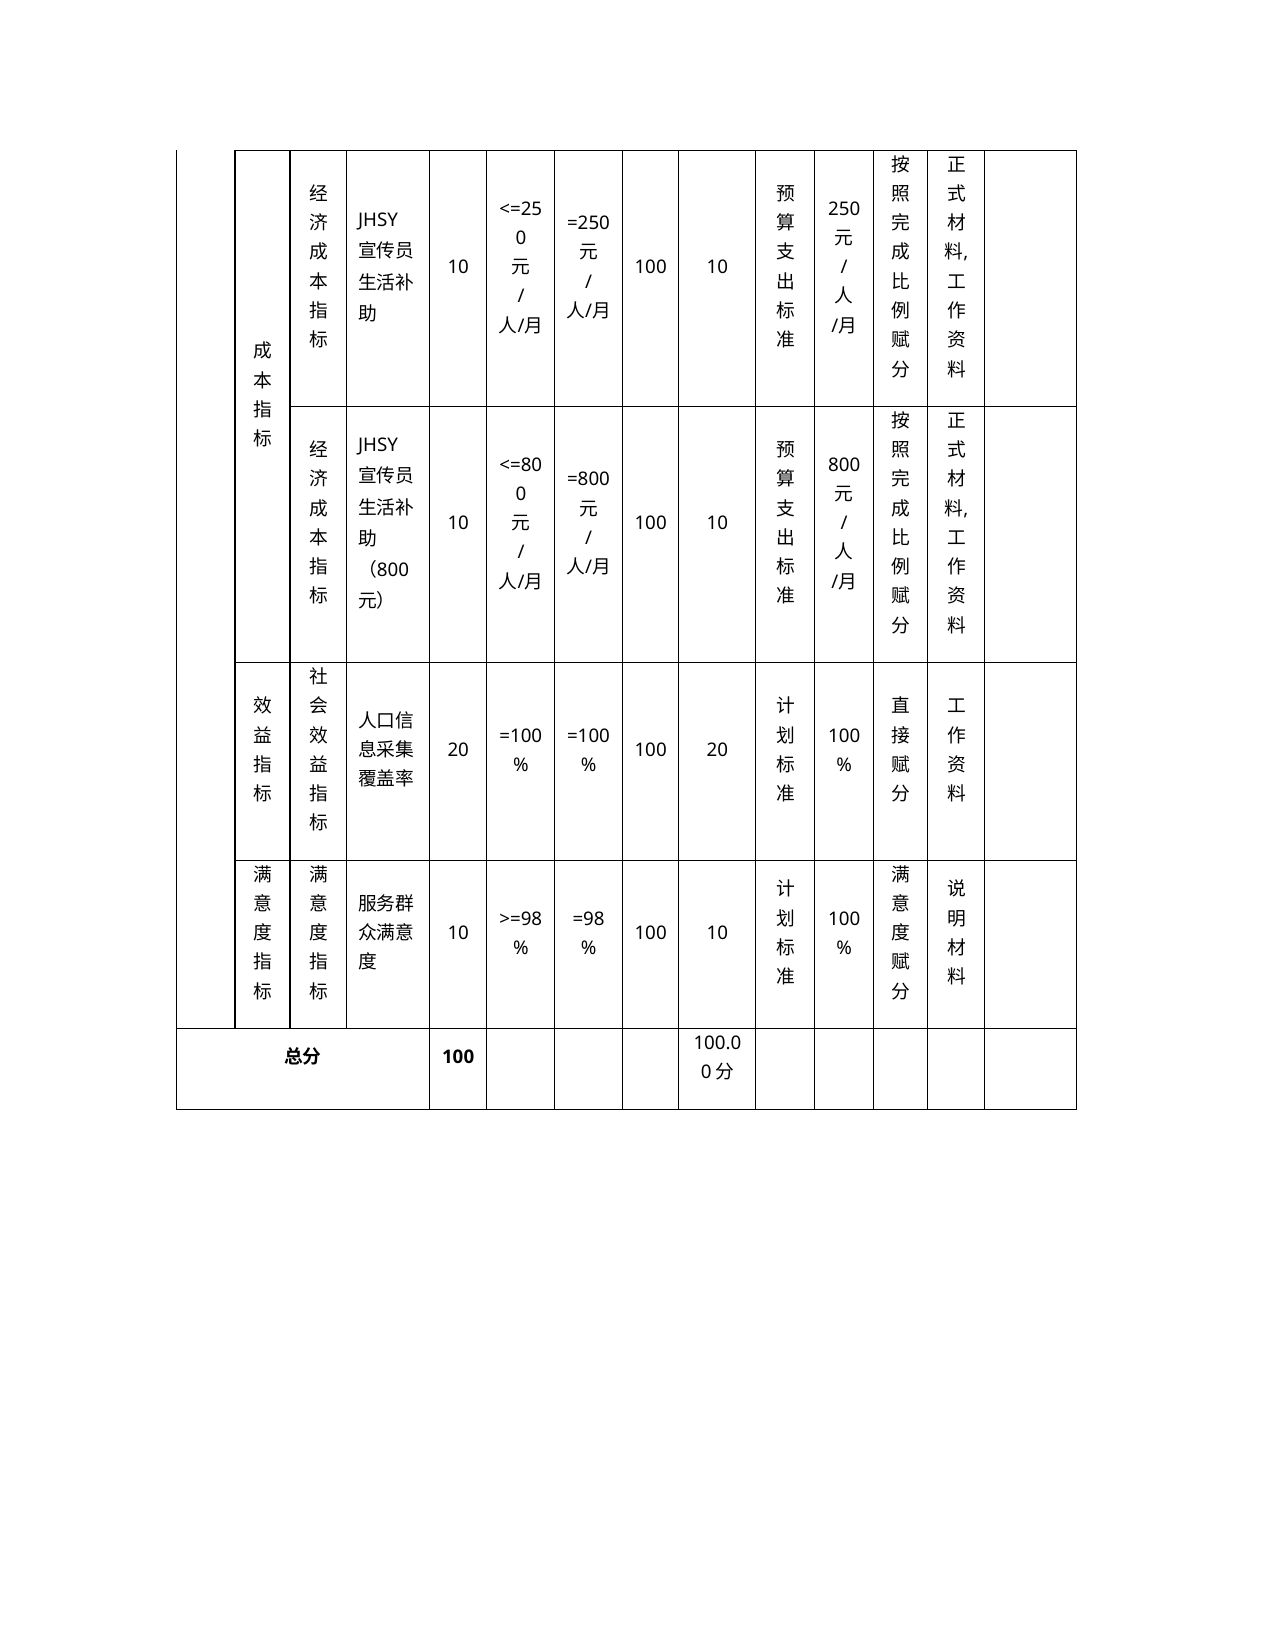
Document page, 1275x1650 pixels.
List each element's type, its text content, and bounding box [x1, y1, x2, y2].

table_cell 100.00分 [679, 1029, 755, 1109]
table_cell 工作资料 [928, 663, 984, 860]
table_cell [985, 861, 1076, 1028]
table_cell 按照完成比例赋分 [874, 151, 927, 406]
table_cell 总分 [177, 1029, 429, 1109]
table_cell 正式材料,工作资料 [928, 407, 984, 662]
table_cell 800元/人/月 [815, 407, 873, 662]
table_cell 说明材料 [928, 861, 984, 1028]
table_cell 10 [679, 151, 755, 406]
table_cell <=250元/人/月 [487, 151, 554, 406]
table_cell 100 [623, 407, 678, 662]
table_cell 计划标准 [756, 663, 814, 860]
table_cell 100% [815, 663, 873, 860]
table_cell 人口信息采集覆盖率 [347, 663, 429, 860]
table_cell 20 [679, 663, 755, 860]
table_cell 20 [430, 663, 486, 860]
table_cell 计划标准 [756, 861, 814, 1028]
table_cell >=98% [487, 861, 554, 1028]
table_cell [928, 1029, 984, 1109]
table_cell [985, 151, 1076, 406]
table_cell 正式材料,工作资料 [928, 151, 984, 406]
table_cell 100% [815, 861, 873, 1028]
table_cell [555, 1029, 622, 1109]
table_cell [756, 1029, 814, 1109]
table_cell 经济成本指标 [291, 407, 346, 662]
table_cell [815, 1029, 873, 1109]
table_cell 10 [430, 151, 486, 406]
table_cell JHSY宣传员生活补助 [347, 151, 429, 406]
table_cell [985, 663, 1076, 860]
table_cell =100% [555, 663, 622, 860]
table_cell JHSY宣传员生活补助（800元） [347, 407, 429, 662]
table_cell 100 [623, 151, 678, 406]
table_cell [874, 1029, 927, 1109]
table_cell 预算支出标准 [756, 151, 814, 406]
table_cell 满意度赋分 [874, 861, 927, 1028]
table_cell [487, 1029, 554, 1109]
table_cell 直接赋分 [874, 663, 927, 860]
table_cell 100 [430, 1029, 486, 1109]
table_cell 效益指标 [236, 663, 289, 860]
table_cell =100% [487, 663, 554, 860]
table_cell 满意度指标 [291, 861, 346, 1028]
table_cell <=800元/人/月 [487, 407, 554, 662]
table_cell =800元/人/月 [555, 407, 622, 662]
table_cell 250元/人/月 [815, 151, 873, 406]
table_cell [985, 1029, 1076, 1109]
table_cell [985, 407, 1076, 662]
table_cell 100 [623, 861, 678, 1028]
table_cell 10 [679, 861, 755, 1028]
table_cell 按照完成比例赋分 [874, 407, 927, 662]
table_cell 100 [623, 663, 678, 860]
table_cell 10 [679, 407, 755, 662]
table_cell =250元/人/月 [555, 151, 622, 406]
table_cell 满意度指标 [236, 861, 289, 1028]
table_cell 经济成本指标 [291, 151, 346, 406]
table_cell 10 [430, 407, 486, 662]
table_cell 服务群众满意度 [347, 861, 429, 1028]
table_cell 社会效益指标 [291, 663, 346, 860]
table_cell 预算支出标准 [756, 407, 814, 662]
table_cell 成本指标 [236, 151, 289, 662]
table_cell =98% [555, 861, 622, 1028]
table_cell [623, 1029, 678, 1109]
table_cell 10 [430, 861, 486, 1028]
